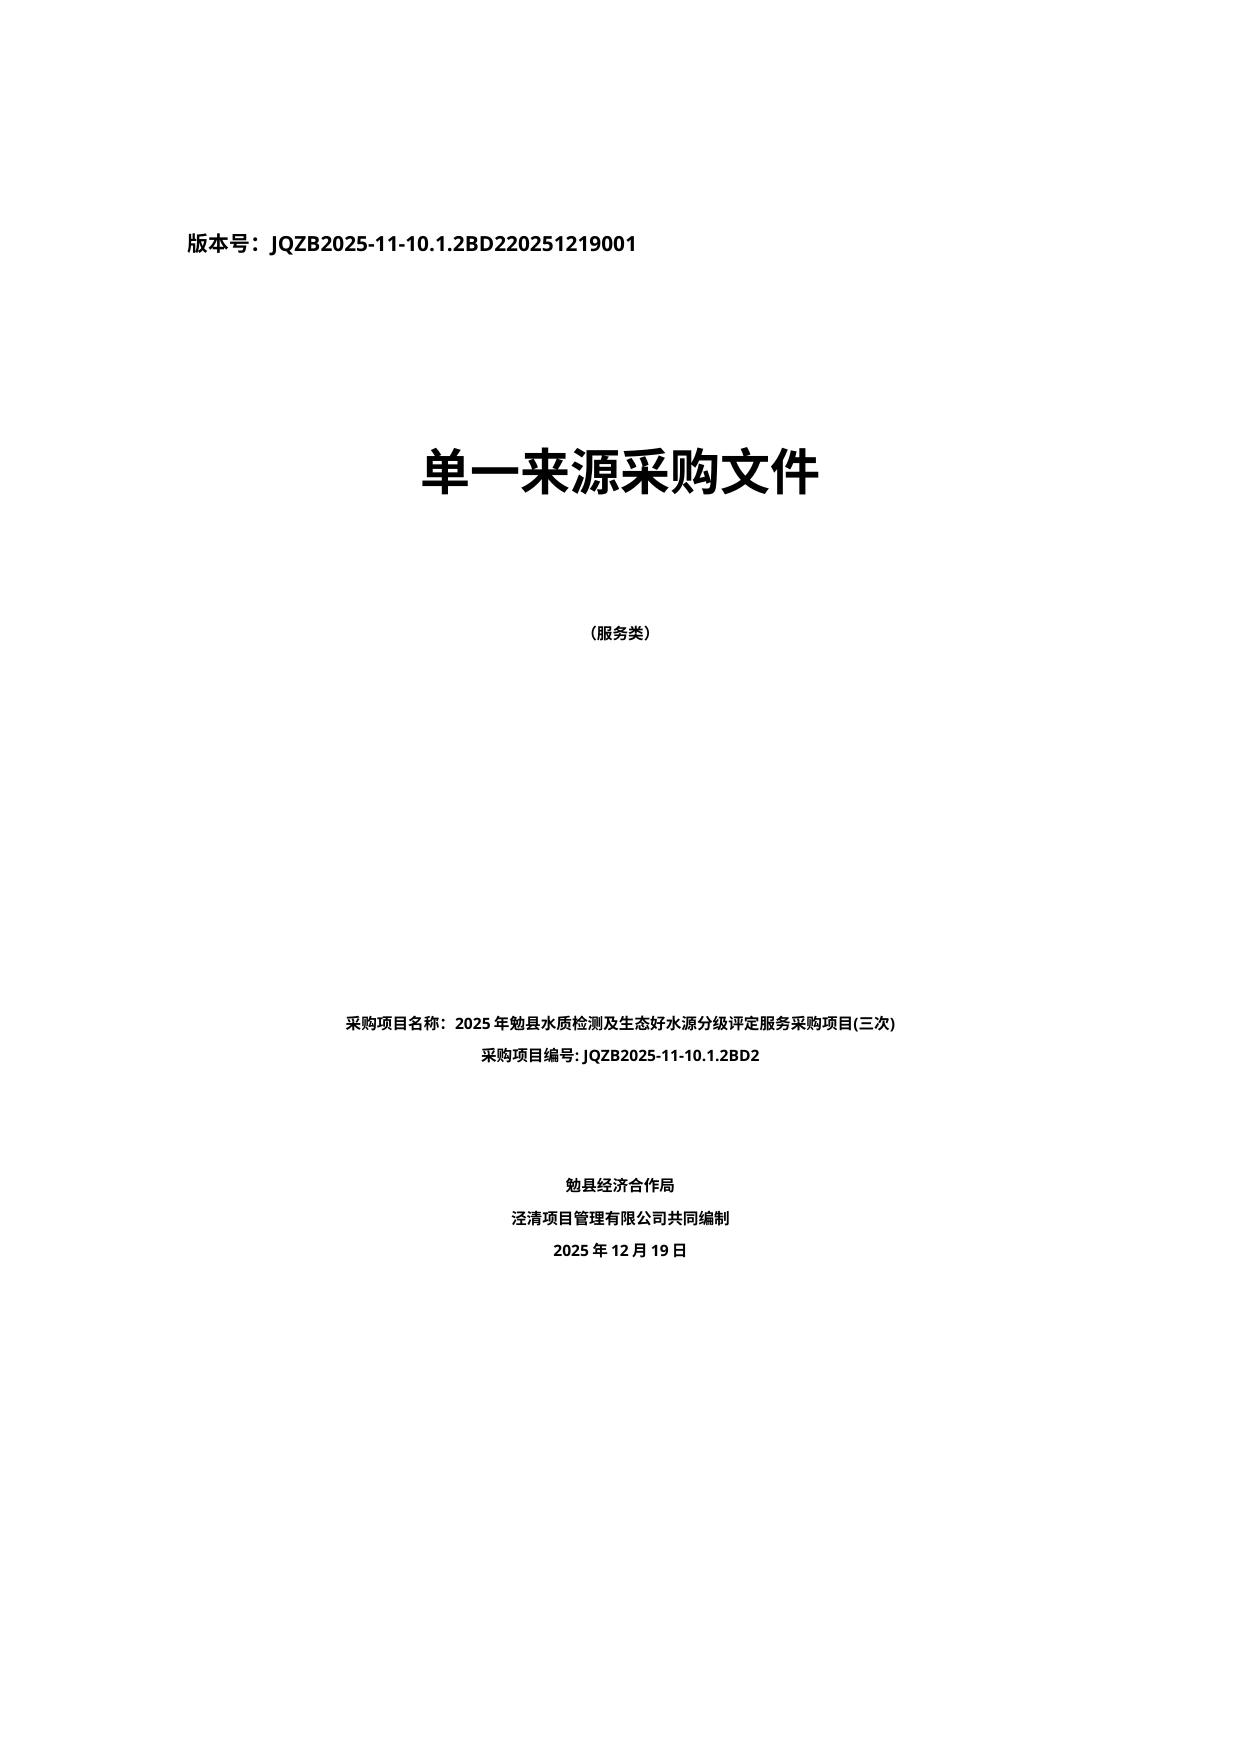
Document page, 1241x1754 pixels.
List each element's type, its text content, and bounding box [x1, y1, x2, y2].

text 版本号：JQZB2025-11-10.1.2BD220251219001 [187, 227, 1053, 422]
text 采购项目编号: JQZB2025-11-10.1.2BD2 [187, 1039, 1053, 1169]
text 勉县经济合作局 [187, 1169, 1053, 1202]
text （服务类） [187, 617, 1053, 1007]
text 单一来源采购文件 [187, 422, 1053, 617]
text 采购项目名称：2025年勉县水质检测及生态好水源分级评定服务采购项目(三次) [187, 1007, 1053, 1039]
text 2025年12月19日 [187, 1234, 1053, 1267]
text 泾清项目管理有限公司共同编制 [187, 1202, 1053, 1234]
